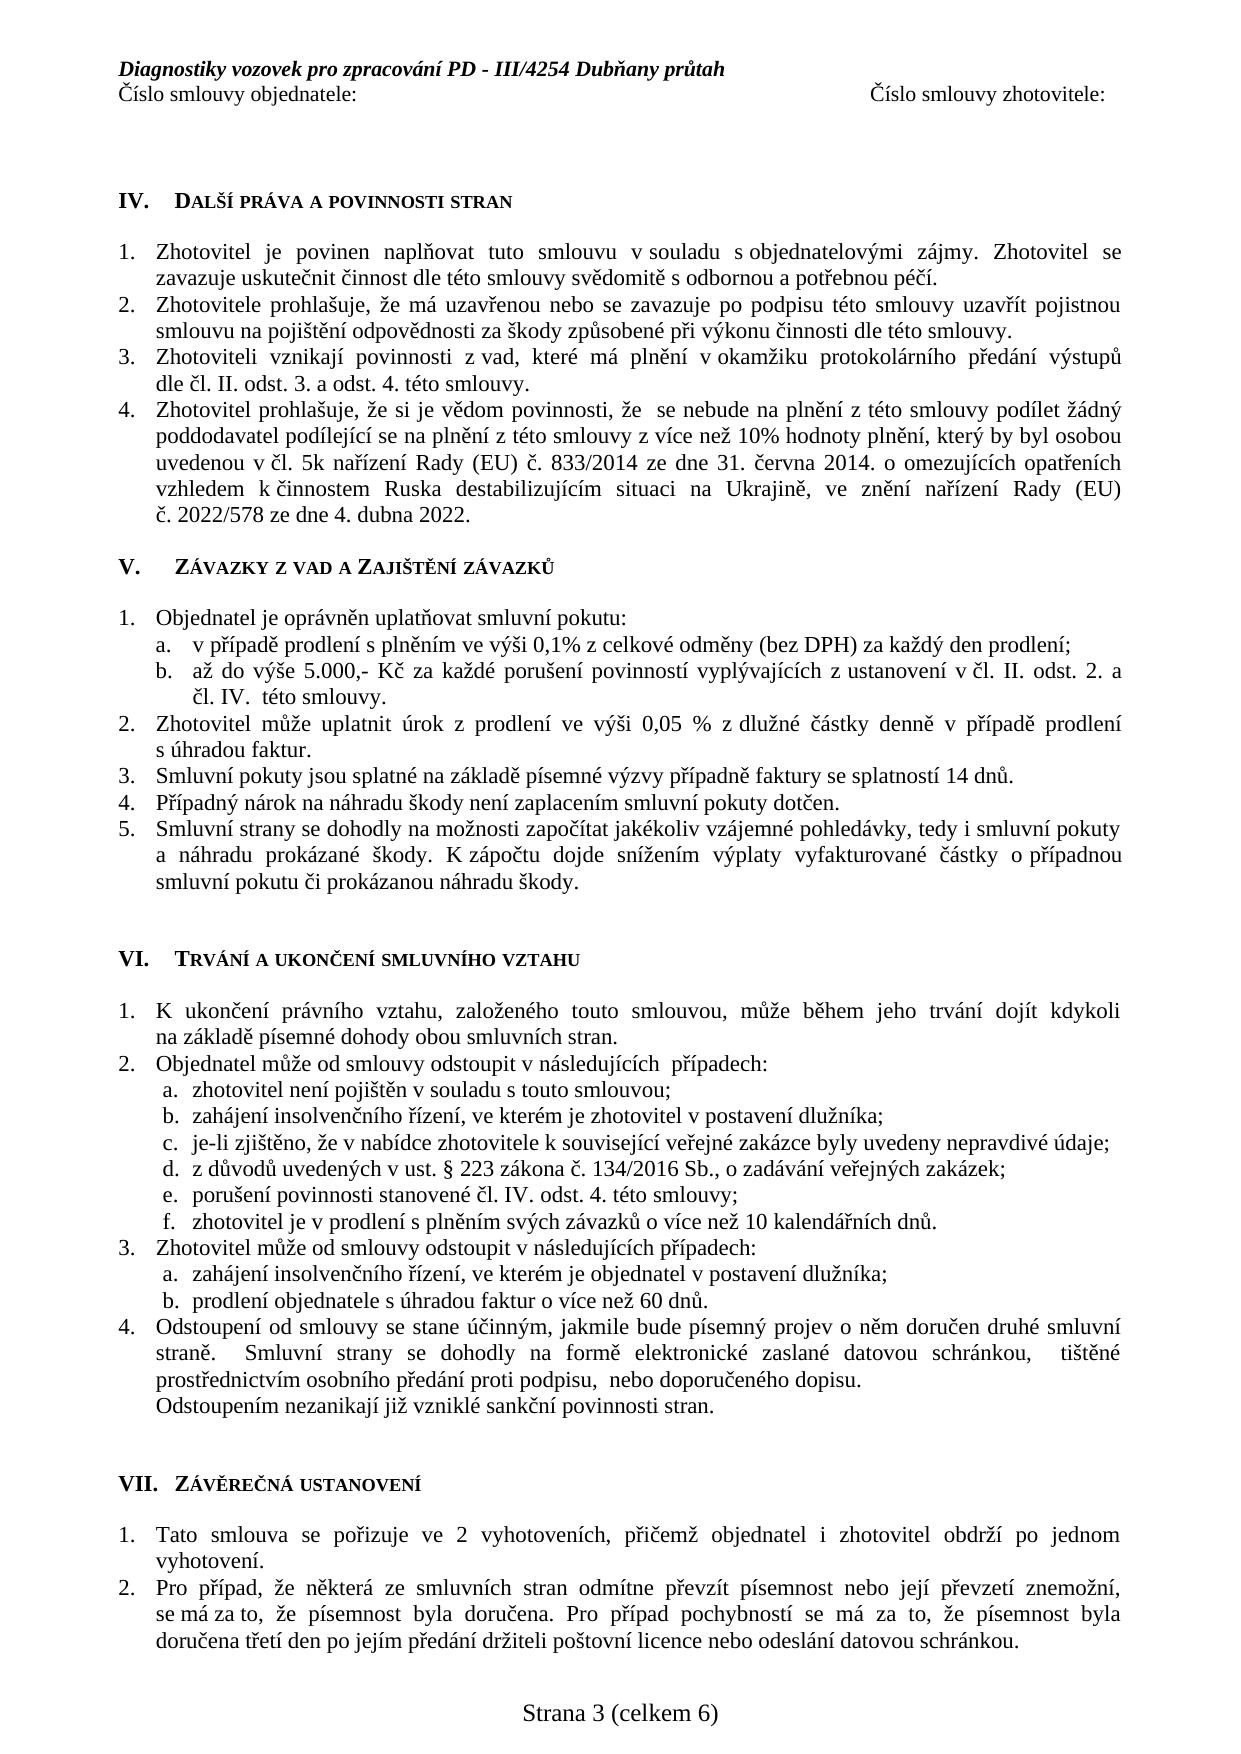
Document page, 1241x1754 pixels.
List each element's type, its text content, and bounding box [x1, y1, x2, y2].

list Odstoupení od smlouvy se stane účinným, jakmile bude písemný projev o něm doručen druhé smluvní straně. Smluvní strany se dohodly na formě elektronické zaslané datovou schránkou, tištěné prostřednictvím osobního předání proti podpisu, nebo doporučeného dopisu. [118, 1313, 1122, 1392]
list Závazky z vad a Zajištění závazků [118, 553, 1122, 579]
list Smluvní pokuty jsou splatné na základě písemné výzvy případně faktury se splatností 14 dnů. [118, 762, 1122, 789]
text Odstoupením nezanikají již vzniklé sankční povinnosti stran. [156, 1392, 1122, 1418]
list Smluvní strany se dohodly na možnosti započítat jakékoliv vzájemné pohledávky, tedy i smluvní pokuty a náhradu prokázané škody. K zápočtu dojde snížením výplaty vyfakturované částky o případnou smluvní pokutu či prokázanou náhradu škody. [118, 815, 1122, 894]
list v případě prodlení s plněním ve výši 0,1% z celkové odměny (bez DPH) za každý den prodlení; [155, 631, 1122, 657]
list zahájení insolvenčního řízení, ve kterém je zhotovitel v postavení dlužníka; [162, 1102, 1122, 1129]
list Tato smlouva se pořizuje ve 2 vyhotoveních, přičemž objednatel i zhotovitel obdrží po jednom vyhotovení. [118, 1521, 1122, 1574]
list je-li zjištěno, že v nabídce zhotovitele k související veřejné zakázce byly uvedeny nepravdivé údaje; [162, 1129, 1122, 1155]
list Zhotovitele prohlašuje, že má uzavřenou nebo se zavazuje po podpisu této smlouvy uzavřít pojistnou smlouvu na pojištění odpovědnosti za škody způsobené při výkonu činnosti dle této smlouvy. [118, 291, 1122, 343]
list Objednatel může od smlouvy odstoupit v následujících případech: [118, 1049, 1122, 1076]
list porušení povinnosti stanovené čl. IV. odst. 4. této smlouvy; [162, 1181, 1122, 1208]
list Pro případ, že některá ze smluvních stran odmítne převzít písemnost nebo její převzetí znemožní, se má za to, že písemnost byla doručena. Pro případ pochybností se má za to, že písemnost byla doručena třetí den po jejím předání držiteli poštovní licence nebo odeslání datovou schránkou. [118, 1574, 1122, 1653]
list Trvání a ukončení smluvního vztahu [118, 946, 1122, 972]
list Zhotovitel prohlašuje, že si je vědom povinnosti, že se nebude na plnění z této smlouvy podílet žádný poddodavatel podílející se na plnění z této smlouvy z více než 10% hodnoty plnění, který by byl osobou uvedenou v čl. 5k nařízení Rady (EU) č. 833/2014 ze dne 31. června 2014. o omezujících opatřeních vzhledem k činnostem Ruska destabilizujícím situaci na Ukrajině, ve znění nařízení Rady (EU) č. 2022/578 ze dne 4. dubna 2022. [118, 396, 1122, 528]
list z důvodů uvedených v ust. § 223 zákona č. 134/2016 Sb., o zadávání veřejných zakázek; [162, 1155, 1122, 1181]
list zhotovitel je v prodlení s plněním svých závazků o více než 10 kalendářních dnů. [162, 1208, 1122, 1234]
list Zhotoviteli vznikají povinnosti z vad, které má plnění v okamžiku protokolárního předání výstupů dle čl. II. odst. 3. a odst. 4. této smlouvy. [118, 343, 1122, 396]
list Zhotovitel je povinen naplňovat tuto smlouvu v souladu s objednatelovými zájmy. Zhotovitel se zavazuje uskutečnit činnost dle této smlouvy svědomitě s odbornou a potřebnou péčí. [118, 238, 1122, 291]
list Objednatel je oprávněn uplatňovat smluvní pokutu: [118, 604, 1122, 631]
list K ukončení právního vztahu, založeného touto smlouvou, může během jeho trvání dojít kdykoli na základě písemné dohody obou smluvních stran. [118, 997, 1122, 1049]
list prodlení objednatele s úhradou faktur o více než 60 dnů. [162, 1287, 1122, 1313]
list až do výše 5.000,- Kč za každé porušení povinností vyplývajících z ustanovení v čl. II. odst. 2. a čl. IV. této smlouvy. [155, 657, 1122, 710]
list Zhotovitel může uplatnit úrok z prodlení ve výši 0,05 % z dlužné částky denně v případě prodlení s úhradou faktur. [118, 710, 1122, 762]
list Další práva a povinnosti stran [118, 187, 1122, 213]
list Zhotovitel může od smlouvy odstoupit v následujících případech: [118, 1234, 1122, 1260]
list Případný nárok na náhradu škody není zaplacením smluvní pokuty dotčen. [118, 789, 1122, 815]
list zahájení insolvenčního řízení, ve kterém je objednatel v postavení dlužníka; [162, 1260, 1122, 1287]
list zhotovitel není pojištěn v souladu s touto smlouvou; [162, 1076, 1122, 1102]
list Závěrečná ustanovení [118, 1470, 1122, 1496]
